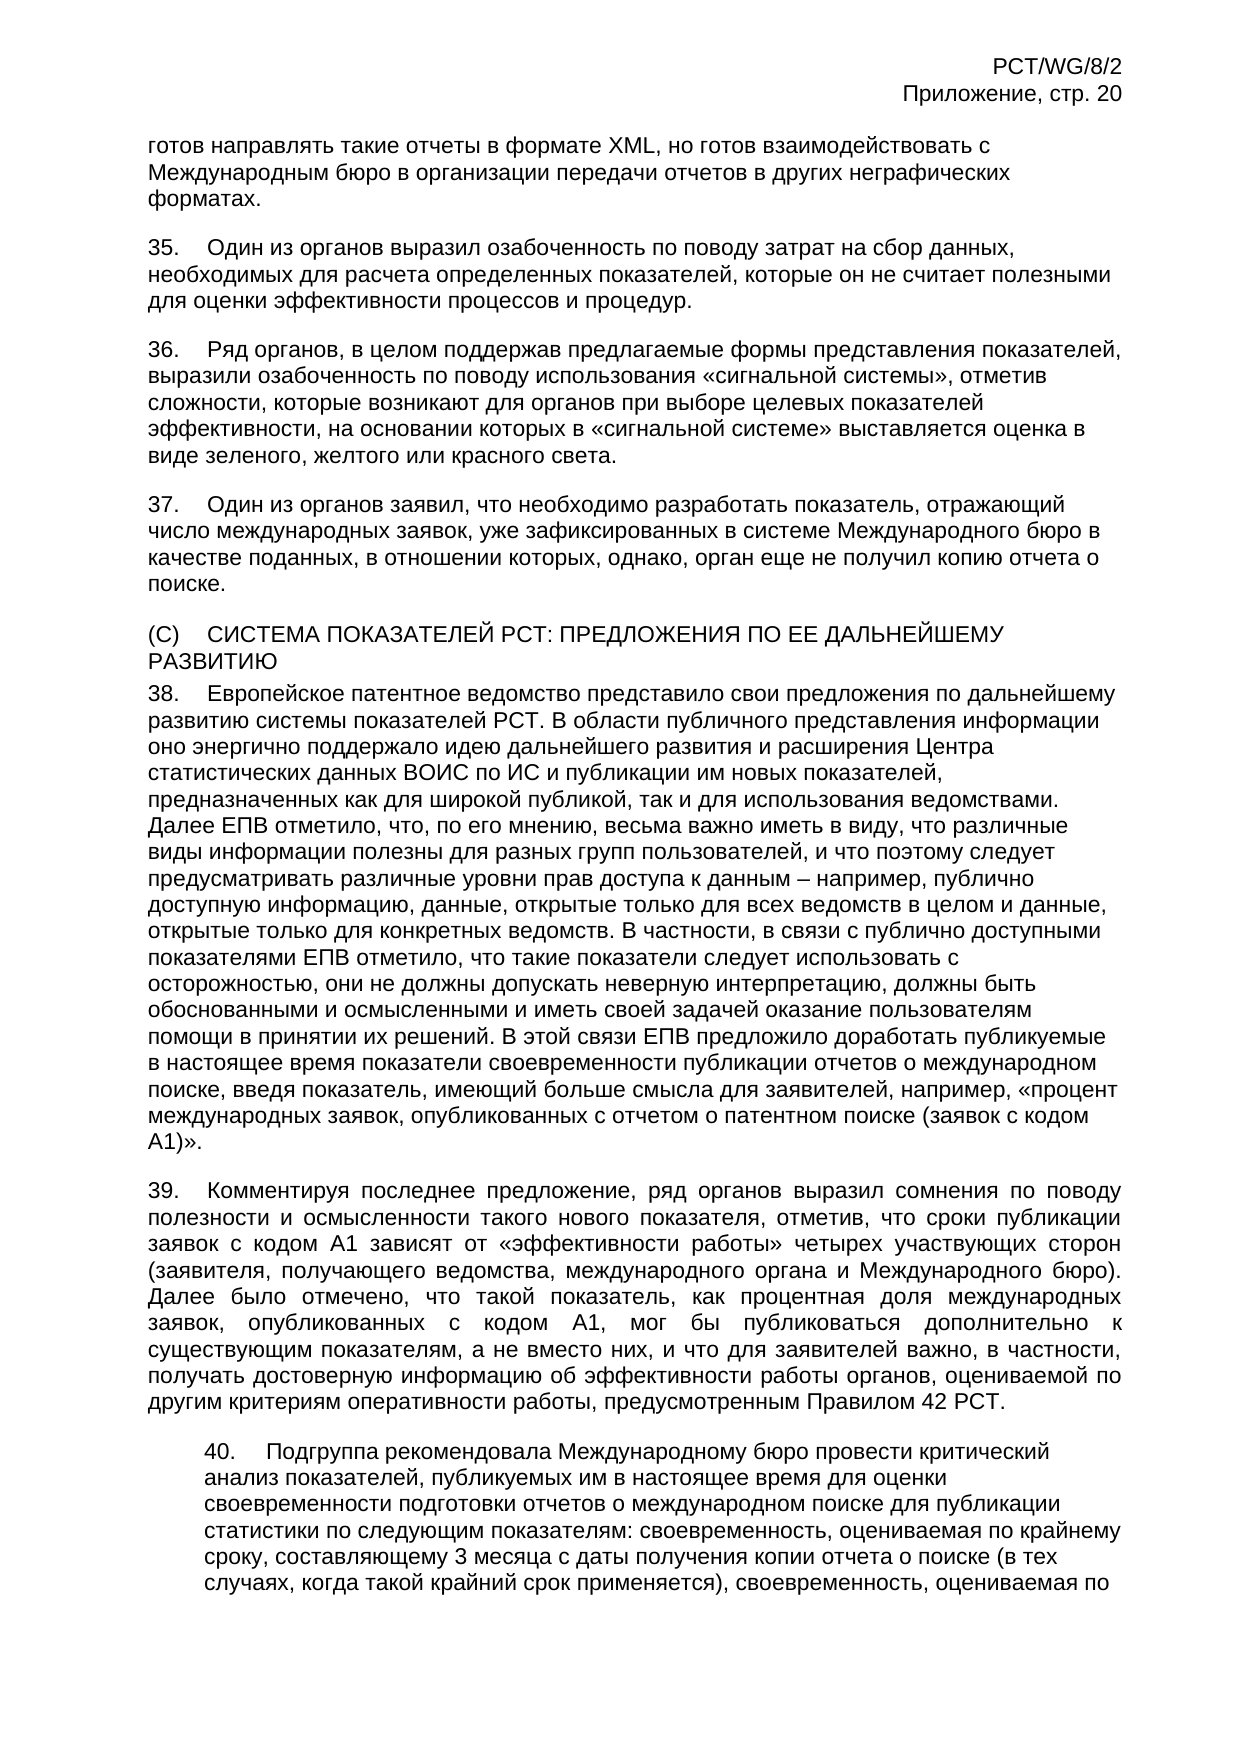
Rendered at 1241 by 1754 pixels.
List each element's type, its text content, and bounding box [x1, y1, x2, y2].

subtitle (c) система показателей РСТ: ПредложениЯ ПО ее дальнейшеМУ развитиЮ [148, 621, 1122, 674]
text Один из органов выразил озабоченность по поводу затрат на сбор данных, необходимых для расчета определенных показателей, которые он не считает полезными для оценки эффективности процессов и процедур. [148, 234, 1122, 313]
text Один из органов заявил, что необходимо разработать показатель, отражающий число международных заявок, уже зафиксированных в системе Международного бюро в качестве поданных, в отношении которых, однако, орган еще не получил копию отчета о поиске. [148, 491, 1122, 596]
list готов направлять такие отчеты в формате XML, но готов взаимодействовать с Международным бюро в организации передачи отчетов в других неграфических форматах. [148, 132, 1122, 211]
text Ряд органов, в целом поддержав предлагаемые формы представления показателей, выразили озабоченность по поводу использования «сигнальной системы», отметив сложности, которые возникают для органов при выборе целевых показателей эффективности, на основании которых в «сигнальной системе» выставляется оценка в виде зеленого, желтого или красного света. [148, 336, 1122, 468]
text Комментируя последнее предложение, ряд органов выразил сомнения по поводу полезности и осмысленности такого нового показателя, отметив, что сроки публикации заявок с кодом A1 зависят от «эффективности работы» четырех участвующих сторон (заявителя, получающего ведомства, международного органа и Международного бюро). Далее было отмечено, что такой показатель, как процентная доля международных заявок, опубликованных с кодом A1, мог бы публиковаться дополнительно к существующим показателям, а не вместо них, и что для заявителей важно, в частности, получать достоверную информацию об эффективности работы органов, оцениваемой по другим критериям оперативности работы, предусмотренным Правилом 42 PCT. [148, 1177, 1122, 1415]
text Европейское патентное ведомство представило свои предложения по дальнейшему развитию системы показателей РСТ. В области публичного представления информации оно энергично поддержало идею дальнейшего развития и расширения Центра статистических данных ВОИС по ИС и публикации им новых показателей, предназначенных как для широкой публикой, так и для использования ведомствами. Далее ЕПВ отметило, что, по его мнению, весьма важно иметь в виду, что различные виды информации полезны для разных групп пользователей, и что поэтому следует предусматривать различные уровни прав доступа к данным – например, публично доступную информацию, данные, открытые только для всех ведомств в целом и данные, открытые только для конкретных ведомств. В частности, в связи с публично доступными показателями ЕПВ отметило, что такие показатели следует использовать с осторожностью, они не должны допускать неверную интерпретацию, должны быть обоснованными и осмысленными и иметь своей задачей оказание пользователям помощи в принятии их решений. В этой связи ЕПВ предложило доработать публикуемые в настоящее время показатели своевременности публикации отчетов о международном поиске, введя показатель, имеющий больше смысла для заявителей, например, «процент международных заявок, опубликованных с отчетом о патентном поиске (заявок с кодом A1)». [148, 680, 1122, 1154]
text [204, 1438, 1122, 1596]
